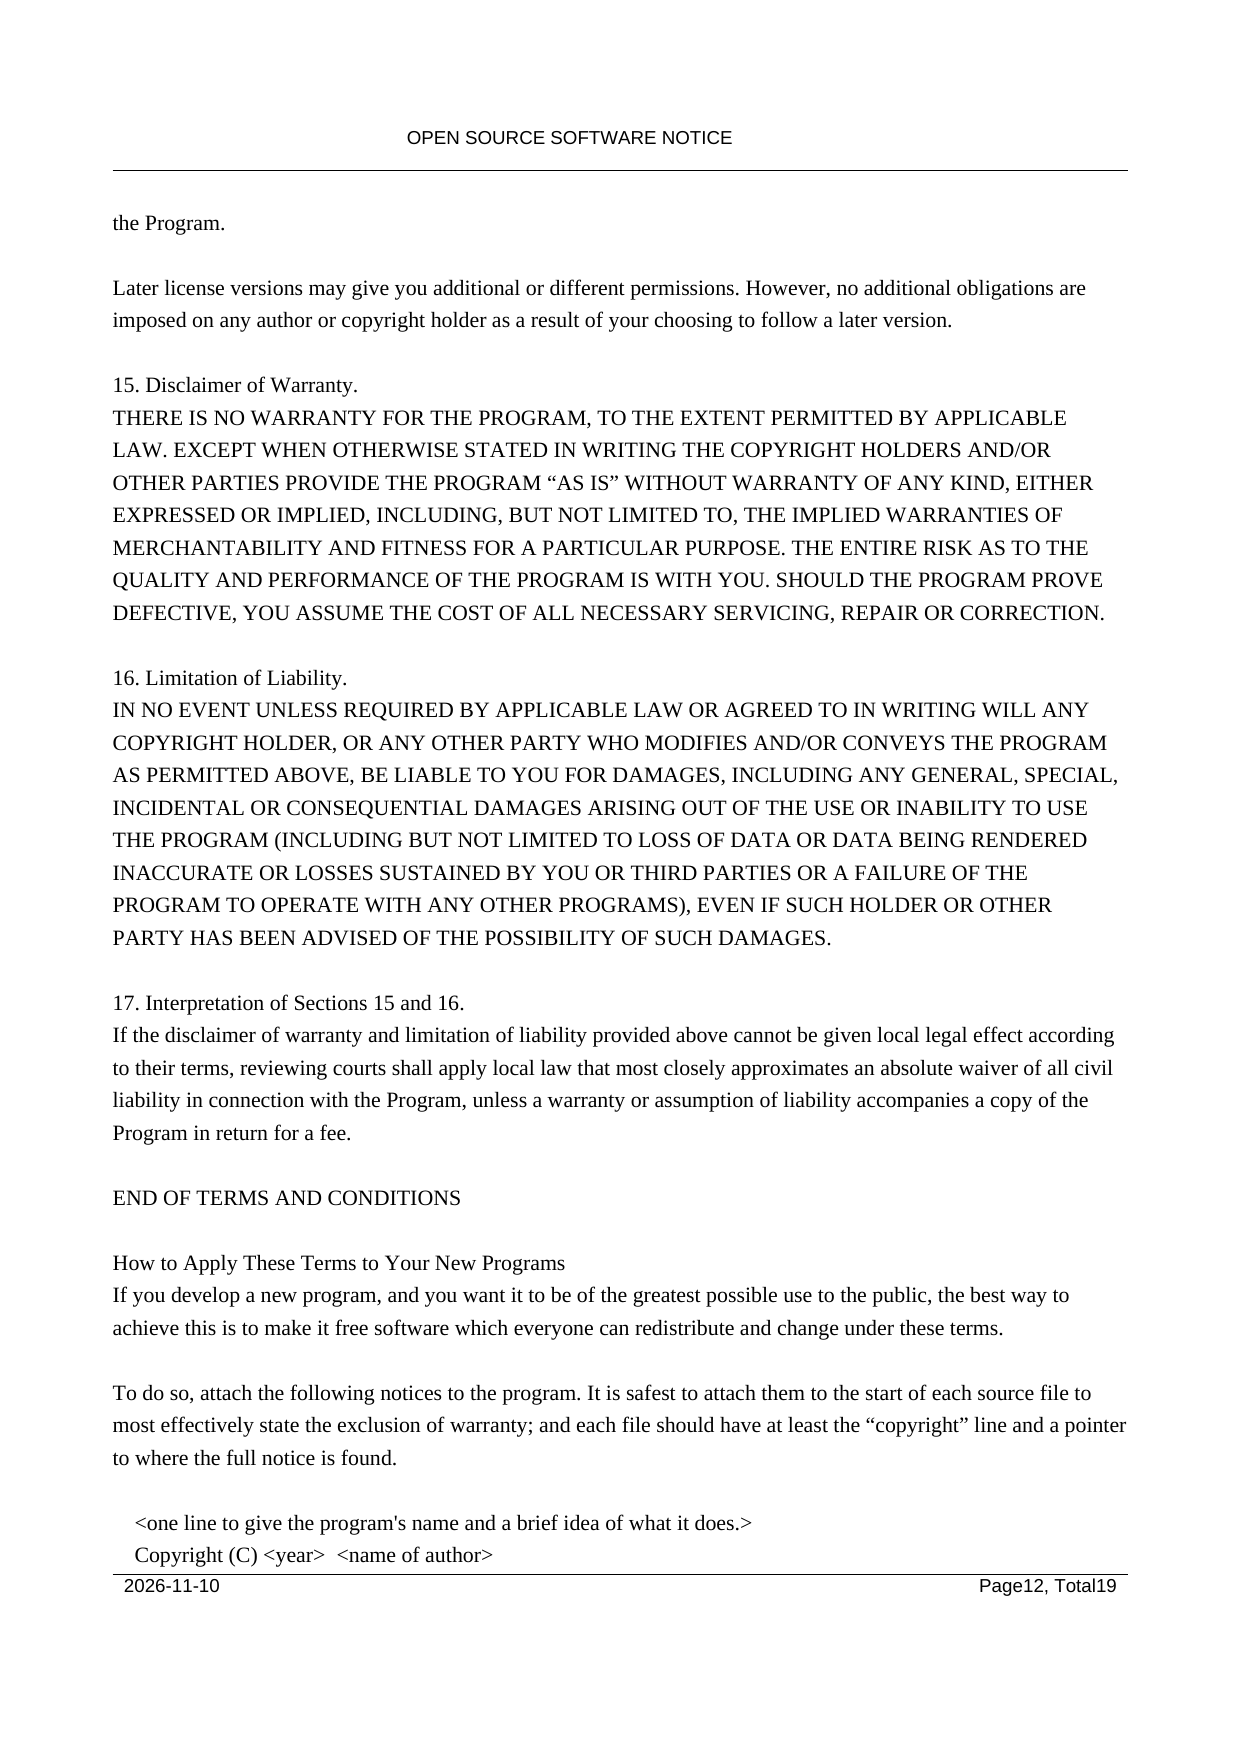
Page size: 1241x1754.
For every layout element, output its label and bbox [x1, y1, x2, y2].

text [112, 206, 1128, 1571]
